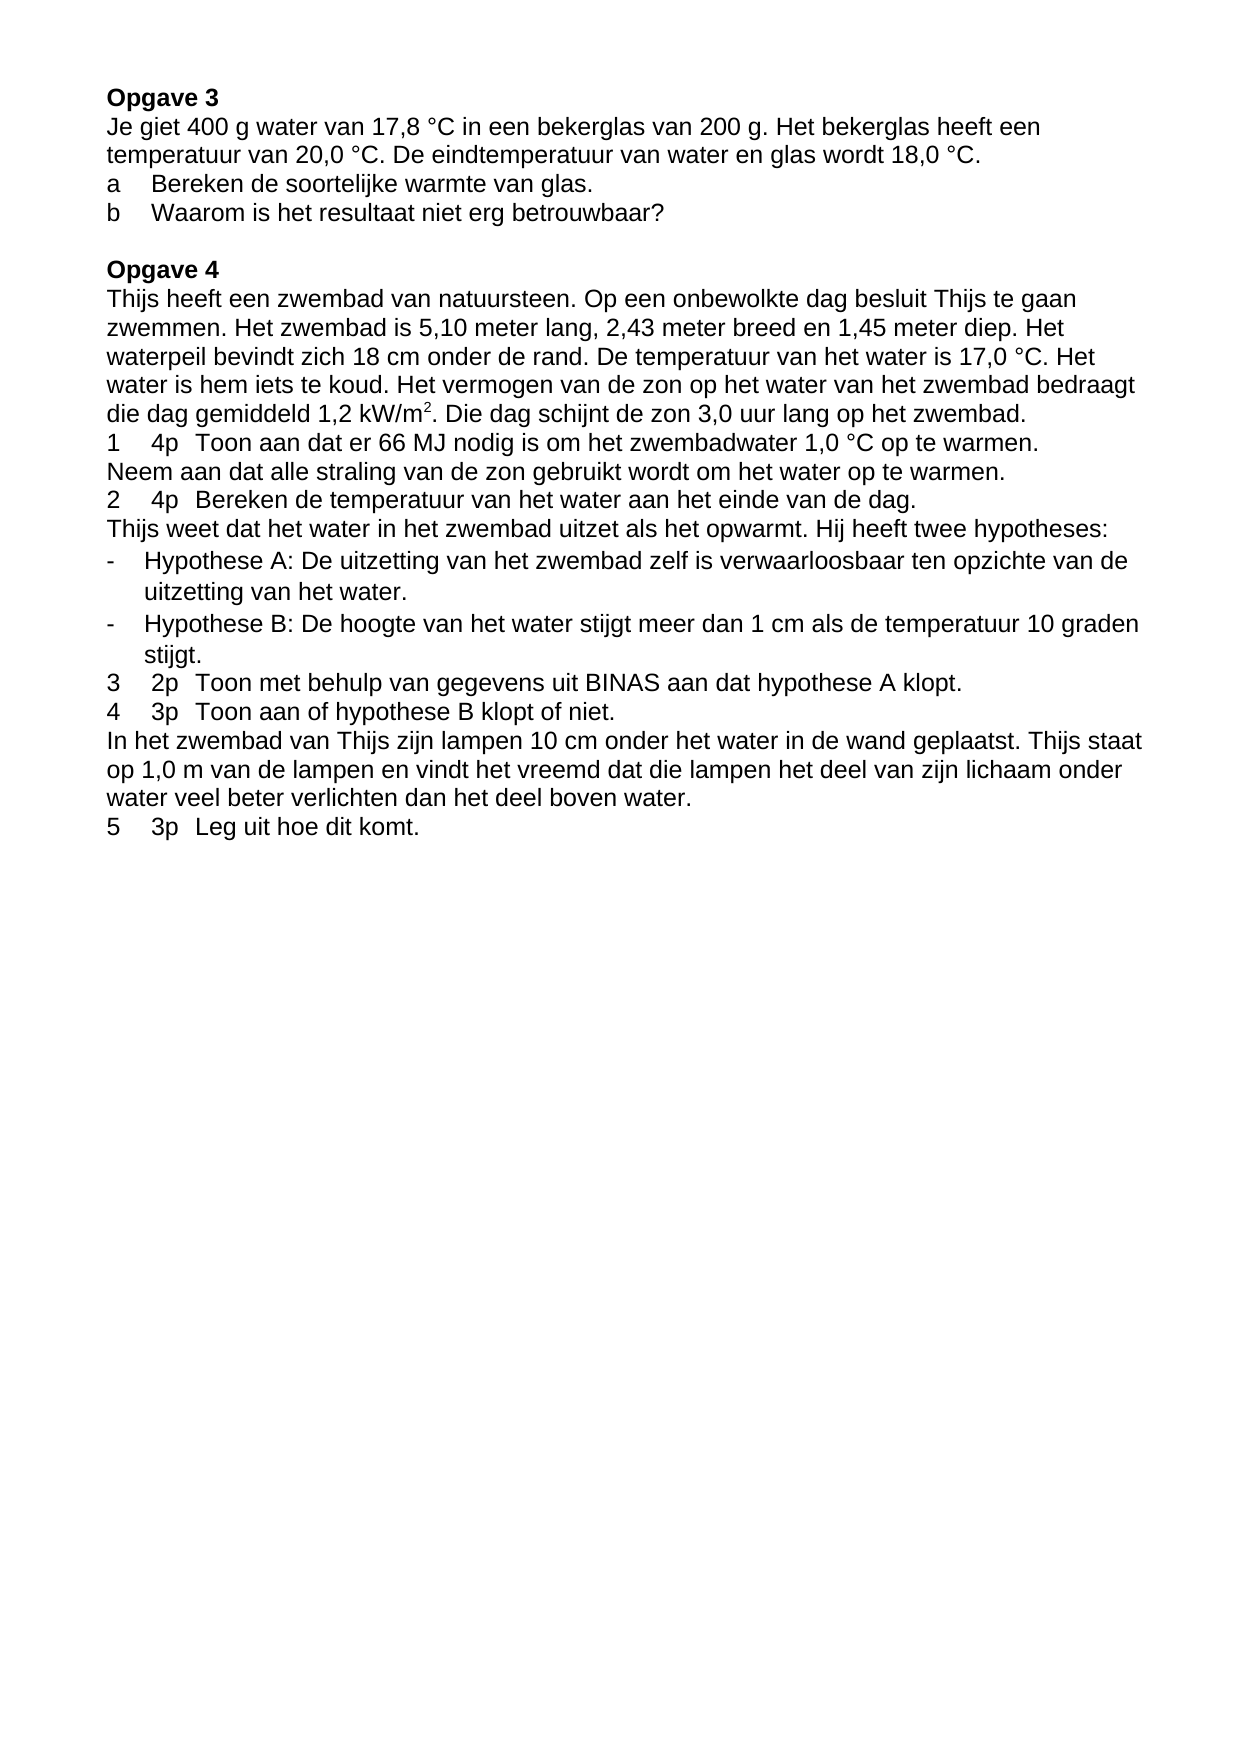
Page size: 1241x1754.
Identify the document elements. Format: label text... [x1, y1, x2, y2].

text Neem aan dat alle straling van de zon gebruikt wordt om het water op te warmen. [106, 456, 1146, 485]
text 4 3p Toon aan of hypothese B klopt of niet. [106, 697, 1146, 726]
text 5 3p Leg uit hoe dit komt. [106, 812, 1146, 841]
text Je giet 400 g water van 17,8 °C in een bekerglas van 200 g. Het bekerglas heeft een temperatuur van 20,0 °C. De eindtemperatuur van water en glas wordt 18,0 °C. [106, 111, 1146, 169]
text 2 4p Bereken de temperatuur van het water aan het einde van de dag. [106, 485, 1146, 514]
text Opgave 4 [106, 255, 1146, 284]
text 3 2p Toon met behulp van gegevens uit BINAS aan dat hypothese A klopt. [106, 668, 1146, 697]
text Thijs heeft een zwembad van natuursteen. Op een onbewolkte dag besluit Thijs te gaan zwemmen. Het zwembad is 5,10 meter lang, 2,43 meter breed en 1,45 meter diep. Het waterpeil bevindt zich 18 cm onder de rand. De temperatuur van het water is 17,0 °C. Het water is hem iets te koud. Het vermogen van de zon op het water van het zwembad bedraagt die dag gemiddeld 1,2 kW/m2. Die dag schijnt de zon 3,0 uur lang op het zwembad. [106, 284, 1146, 428]
text In het zwembad van Thijs zijn lampen 10 cm onder het water in de wand geplaatst. Thijs staat op 1,0 m van de lampen en vindt het vreemd dat die lampen het deel van zijn lichaam onder water veel beter verlichten dan het deel boven water. [106, 726, 1146, 812]
text 1 4p Toon aan dat er 66 MJ nodig is om het zwembadwater 1,0 °C op te warmen. [106, 428, 1146, 456]
list Hypothese B: De hoogte van het water stijgt meer dan 1 cm als de temperatuur 10 graden stijgt. [106, 606, 1146, 668]
text b Waarom is het resultaat niet erg betrouwbaar? [106, 198, 1146, 226]
text Opgave 3 [106, 83, 1146, 111]
list Hypothese A: De uitzetting van het zwembad zelf is verwaarloosbaar ten opzichte van de uitzetting van het water. [106, 543, 1146, 606]
text Thijs weet dat het water in het zwembad uitzet als het opwarmt. Hij heeft twee hypotheses: [106, 514, 1146, 543]
text a Bereken de soortelijke warmte van glas. [106, 169, 1146, 198]
